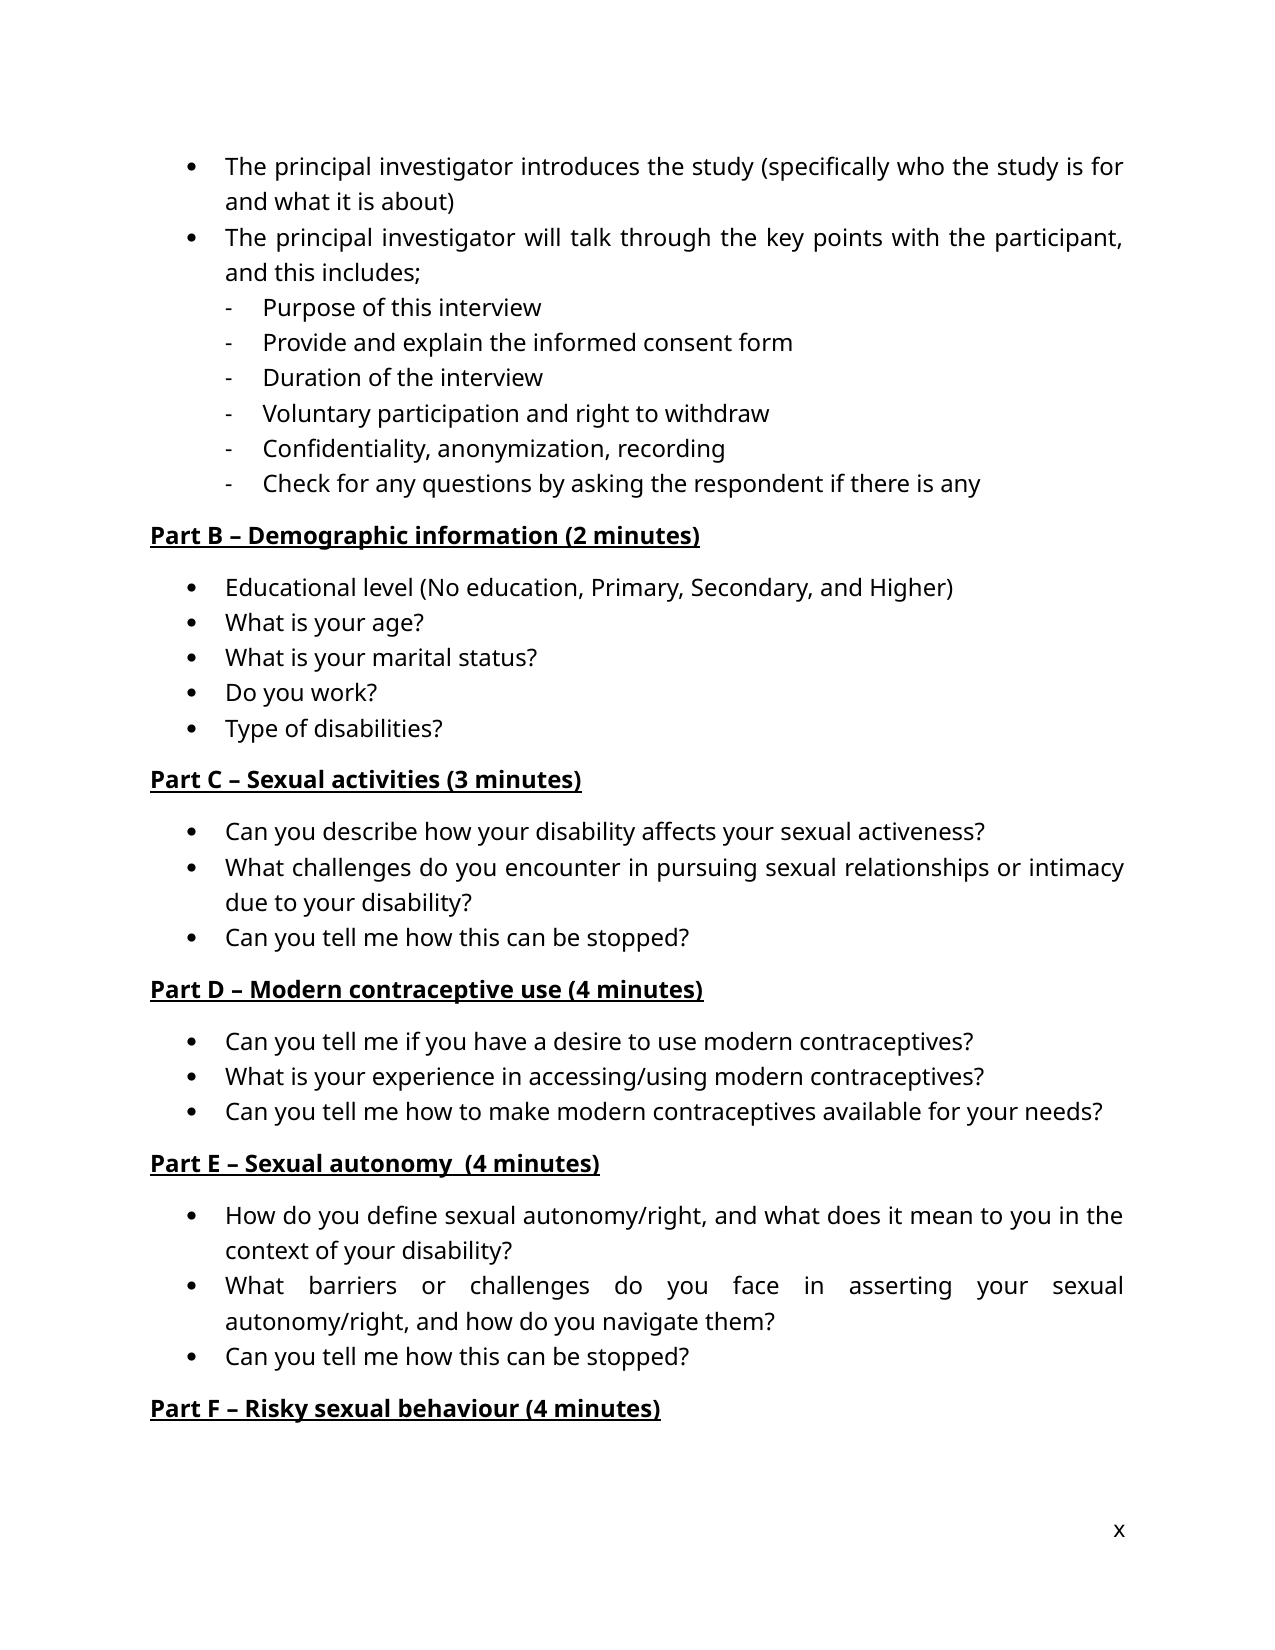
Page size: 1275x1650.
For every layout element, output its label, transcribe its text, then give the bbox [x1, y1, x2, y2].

text Part D – Modern contraceptive use (4 minutes) [150, 973, 1125, 1005]
text Part B – Demographic information (2 minutes) [150, 519, 1125, 551]
list The principal investigator introduces the study (specifically who the study is for and what it is about) [187, 150, 1125, 218]
list What is your age? [187, 606, 1125, 638]
list What barriers or challenges do you face in asserting your sexual autonomy/right, and how do you navigate them? [187, 1269, 1125, 1337]
text Part C – Sexual activities (3 minutes) [150, 763, 1125, 796]
list What is your experience in accessing/using modern contraceptives? [187, 1060, 1125, 1092]
list Confidentiality, anonymization, recording [225, 432, 1125, 464]
list Can you tell me how to make modern contraceptives available for your needs? [187, 1095, 1125, 1128]
list How do you define sexual autonomy/right, and what does it mean to you in the context of your disability? [187, 1199, 1125, 1267]
list Educational level (No education, Primary, Secondary, and Higher) [187, 571, 1125, 603]
list Check for any questions by asking the respondent if there is any [225, 467, 1125, 499]
list Type of disabilities? [187, 711, 1125, 744]
list Purpose of this interview [225, 291, 1125, 323]
text Part F – Risky sexual behaviour (4 minutes) [150, 1391, 1125, 1424]
list Can you tell me how this can be stopped? [187, 921, 1125, 953]
list Provide and explain the informed consent form [225, 326, 1125, 359]
list Voluntary participation and right to withdraw [225, 396, 1125, 429]
list Can you tell me how this can be stopped? [187, 1339, 1125, 1372]
list Can you tell me if you have a desire to use modern contraceptives? [187, 1024, 1125, 1057]
list What challenges do you encounter in pursuing sexual relationships or intimacy due to your disability? [187, 850, 1125, 918]
list Duration of the interview [225, 361, 1125, 394]
list Do you work? [187, 676, 1125, 709]
list The principal investigator will talk through the key points with the participant, and this includes; [187, 220, 1125, 288]
list Can you describe how your disability affects your sexual activeness? [187, 815, 1125, 848]
text Part E – Sexual autonomy (4 minutes) [150, 1147, 1125, 1179]
list What is your marital status? [187, 641, 1125, 674]
